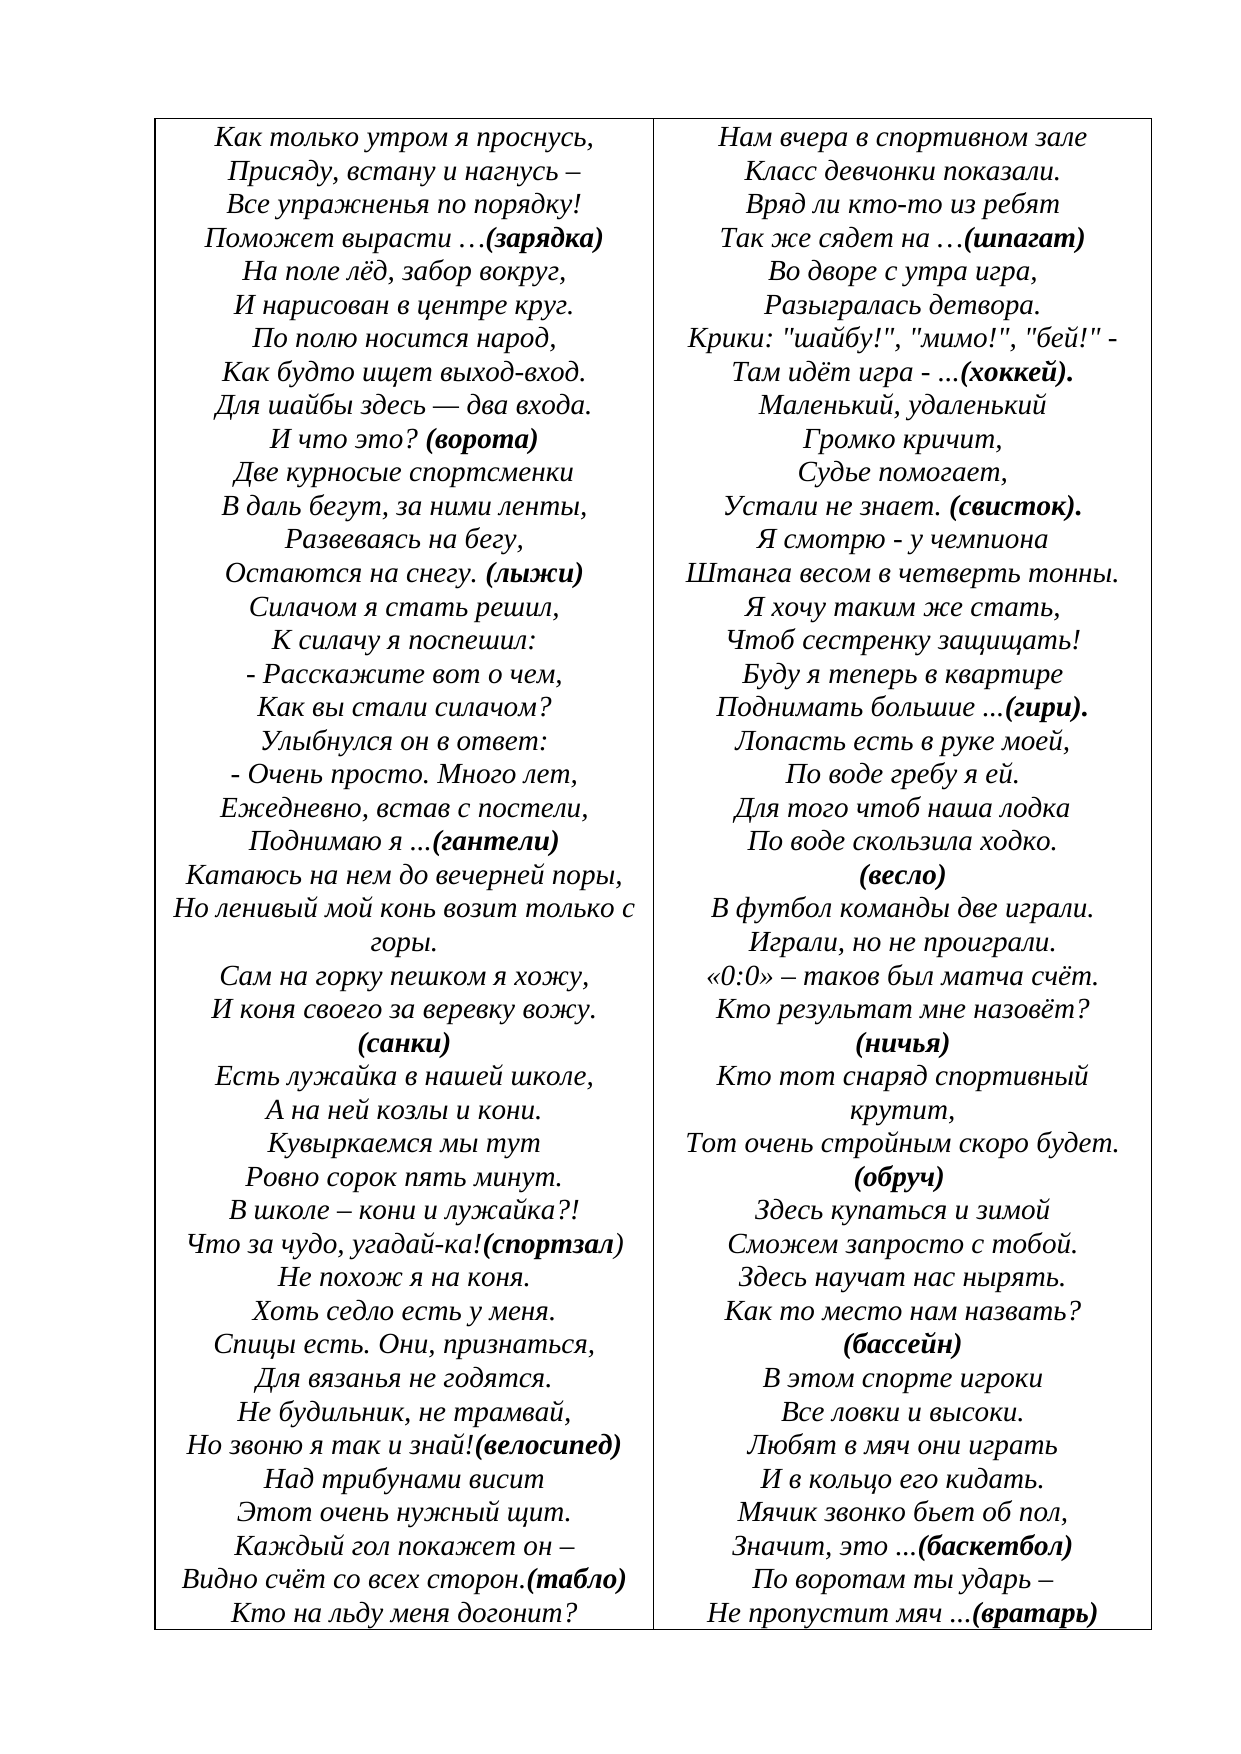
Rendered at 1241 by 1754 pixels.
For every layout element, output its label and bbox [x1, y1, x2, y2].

table_header [156, 119, 653, 1628]
table_header [654, 119, 1151, 1628]
